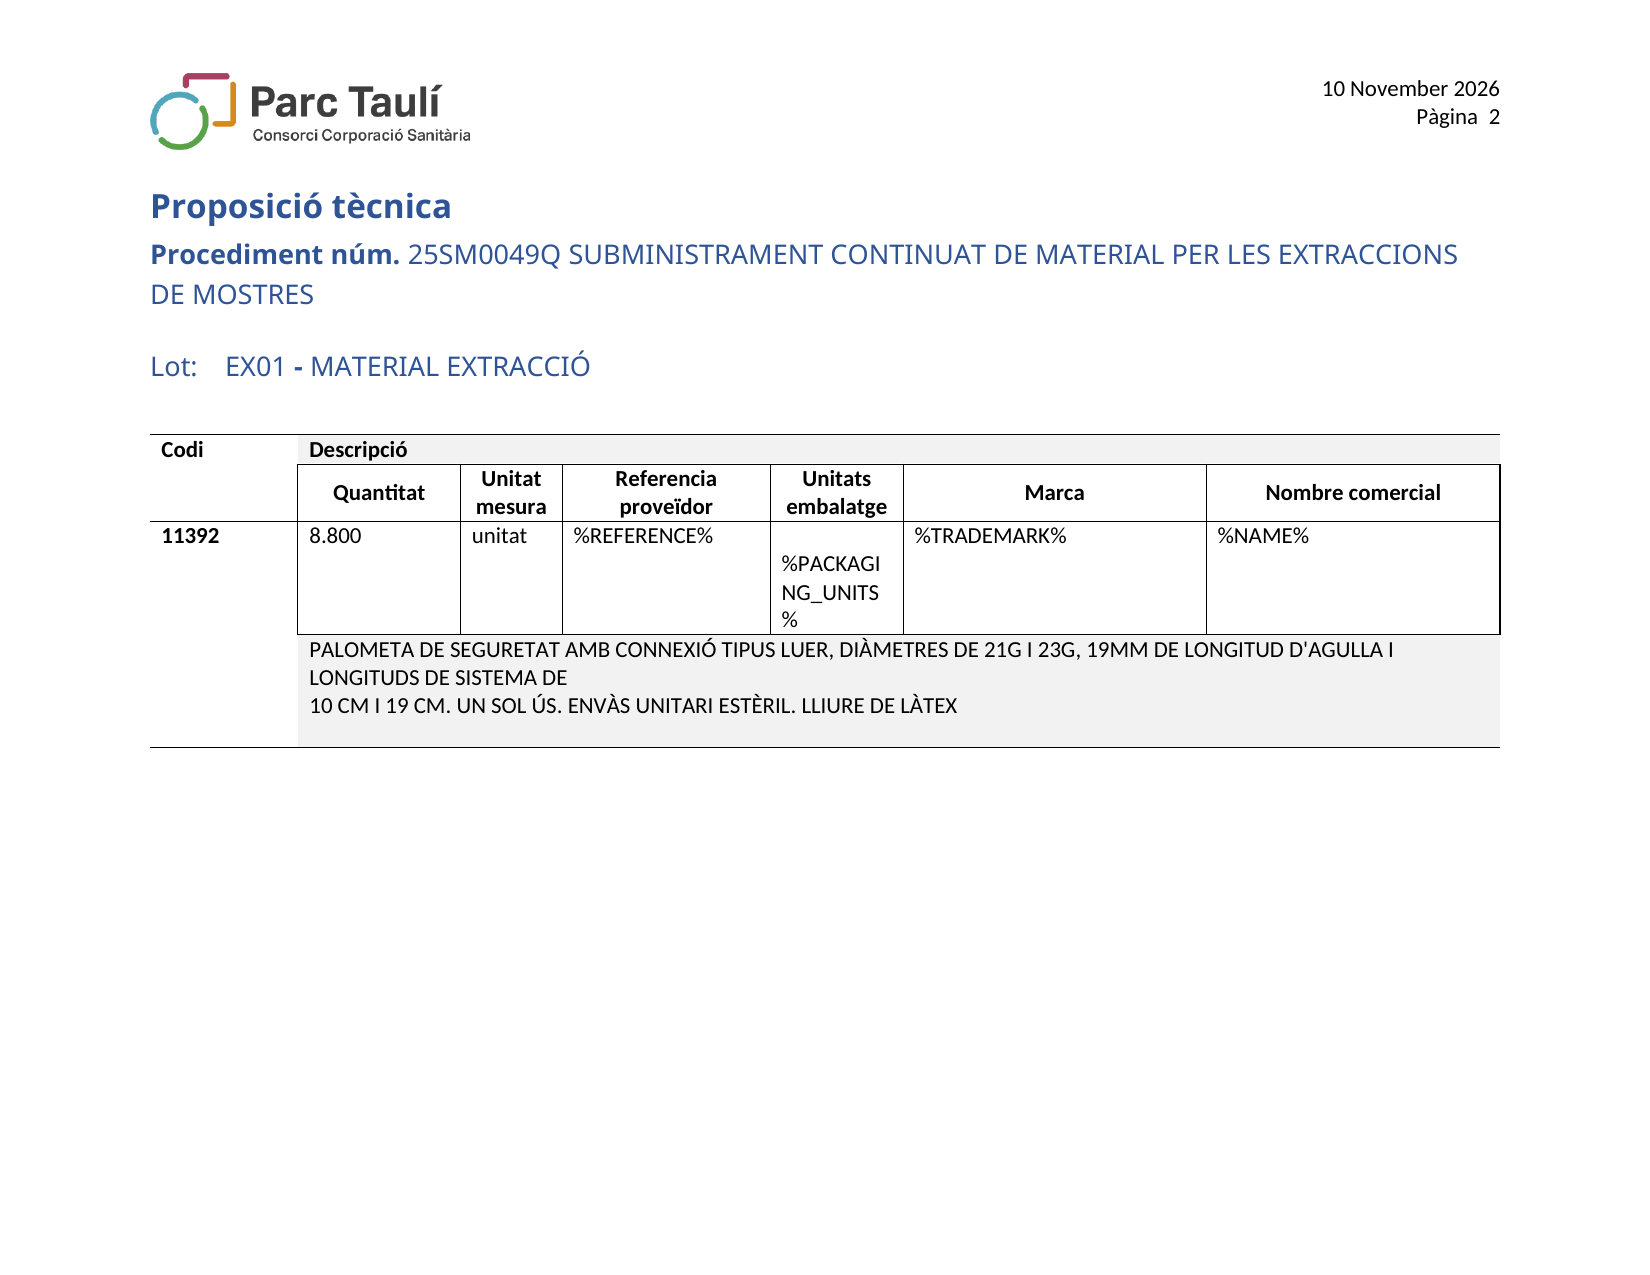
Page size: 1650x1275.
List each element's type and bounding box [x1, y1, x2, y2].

picture [150, 73, 470, 150]
